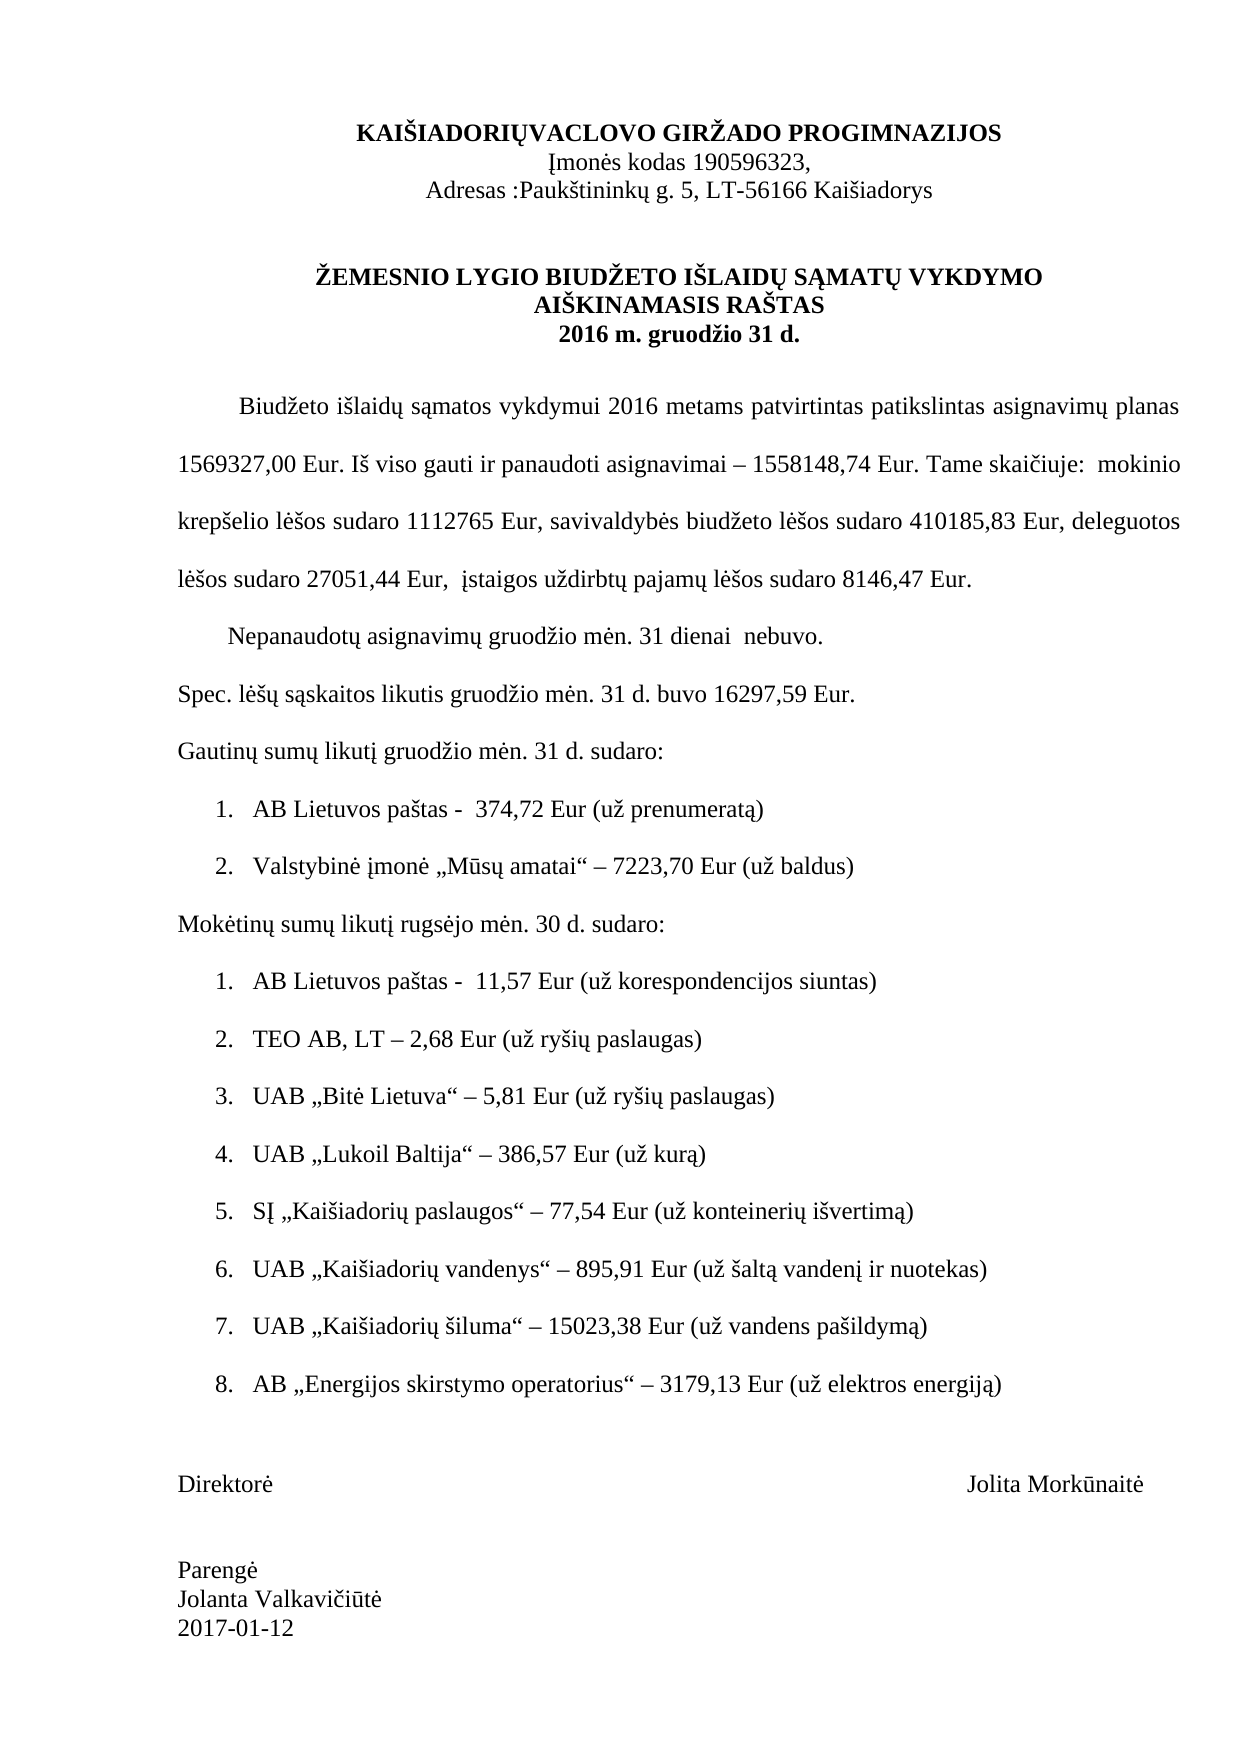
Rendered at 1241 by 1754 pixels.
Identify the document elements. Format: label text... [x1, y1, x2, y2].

text Parengė [177, 1556, 1181, 1584]
text 2017-01-12 [177, 1613, 1181, 1642]
text ŽEMESNIO LYGIO BIUDŽETO IŠLAIDŲ SĄMATŲ VYKDYMO [177, 262, 1181, 291]
list AB „Energijos skirstymo operatorius“ – 3179,13 Eur (už elektros energiją) [215, 1369, 1181, 1397]
text KAIŠIADORIŲVACLOVO GIRŽADO PROGIMNAZIJOS [177, 118, 1181, 147]
list UAB „Lukoil Baltija“ – 386,57 Eur (už kurą) [215, 1139, 1181, 1167]
text Gautinų sumų likutį gruodžio mėn. 31 d. sudaro: [177, 736, 1181, 765]
text Mokėtinų sumų likutį rugsėjo mėn. 30 d. sudaro: [177, 909, 1181, 937]
list UAB „Kaišiadorių vandenys“ – 895,91 Eur (už šaltą vandenį ir nuotekas) [215, 1254, 1181, 1282]
text Spec. lėšų sąskaitos likutis gruodžio mėn. 31 d. buvo 16297,59 Eur. [177, 679, 1181, 707]
text Jolanta Valkavičiūtė [177, 1584, 1181, 1613]
list UAB „Kaišiadorių šiluma“ – 15023,38 Eur (už vandens pašildymą) [215, 1311, 1181, 1340]
list AB Lietuvos paštas - 11,57 Eur (už korespondencijos siuntas) [215, 966, 1181, 995]
text Direktorė Jolita Morkūnaitė [177, 1469, 1181, 1498]
text 2016 m. gruodžio 31 d. [177, 319, 1181, 348]
list SĮ „Kaišiadorių paslaugos“ – 77,54 Eur (už konteinerių išvertimą) [215, 1196, 1181, 1225]
text AIŠKINAMASIS RAŠTAS [177, 291, 1181, 319]
list TEO AB, LT – 2,68 Eur (už ryšių paslaugas) [215, 1024, 1181, 1052]
list UAB „Bitė Lietuva“ – 5,81 Eur (už ryšių paslaugas) [215, 1081, 1181, 1110]
list AB Lietuvos paštas - 374,72 Eur (už prenumeratą) [215, 794, 1181, 822]
text Nepanaudotų asignavimų gruodžio mėn. 31 dienai nebuvo. [177, 621, 1181, 650]
text Biudžeto išlaidų sąmatos vykdymui 2016 metams patvirtintas patikslintas asignavimų planas 1569327,00 Eur. Iš viso gauti ir panaudoti asignavimai – 1558148,74 Eur. Tame skaičiuje: mokinio krepšelio lėšos sudaro 1112765 Eur, savivaldybės biudžeto lėšos sudaro 410185,83 Eur, deleguotos lėšos sudaro 27051,44 Eur, įstaigos uždirbtų pajamų lėšos sudaro 8146,47 Eur. [177, 391, 1181, 592]
text Adresas :Paukštininkų g. 5, LT-56166 Kaišiadorys [177, 176, 1181, 204]
text Įmonės kodas 190596323, [177, 147, 1181, 176]
list Valstybinė įmonė „Mūsų amatai“ – 7223,70 Eur (už baldus) [215, 851, 1181, 880]
